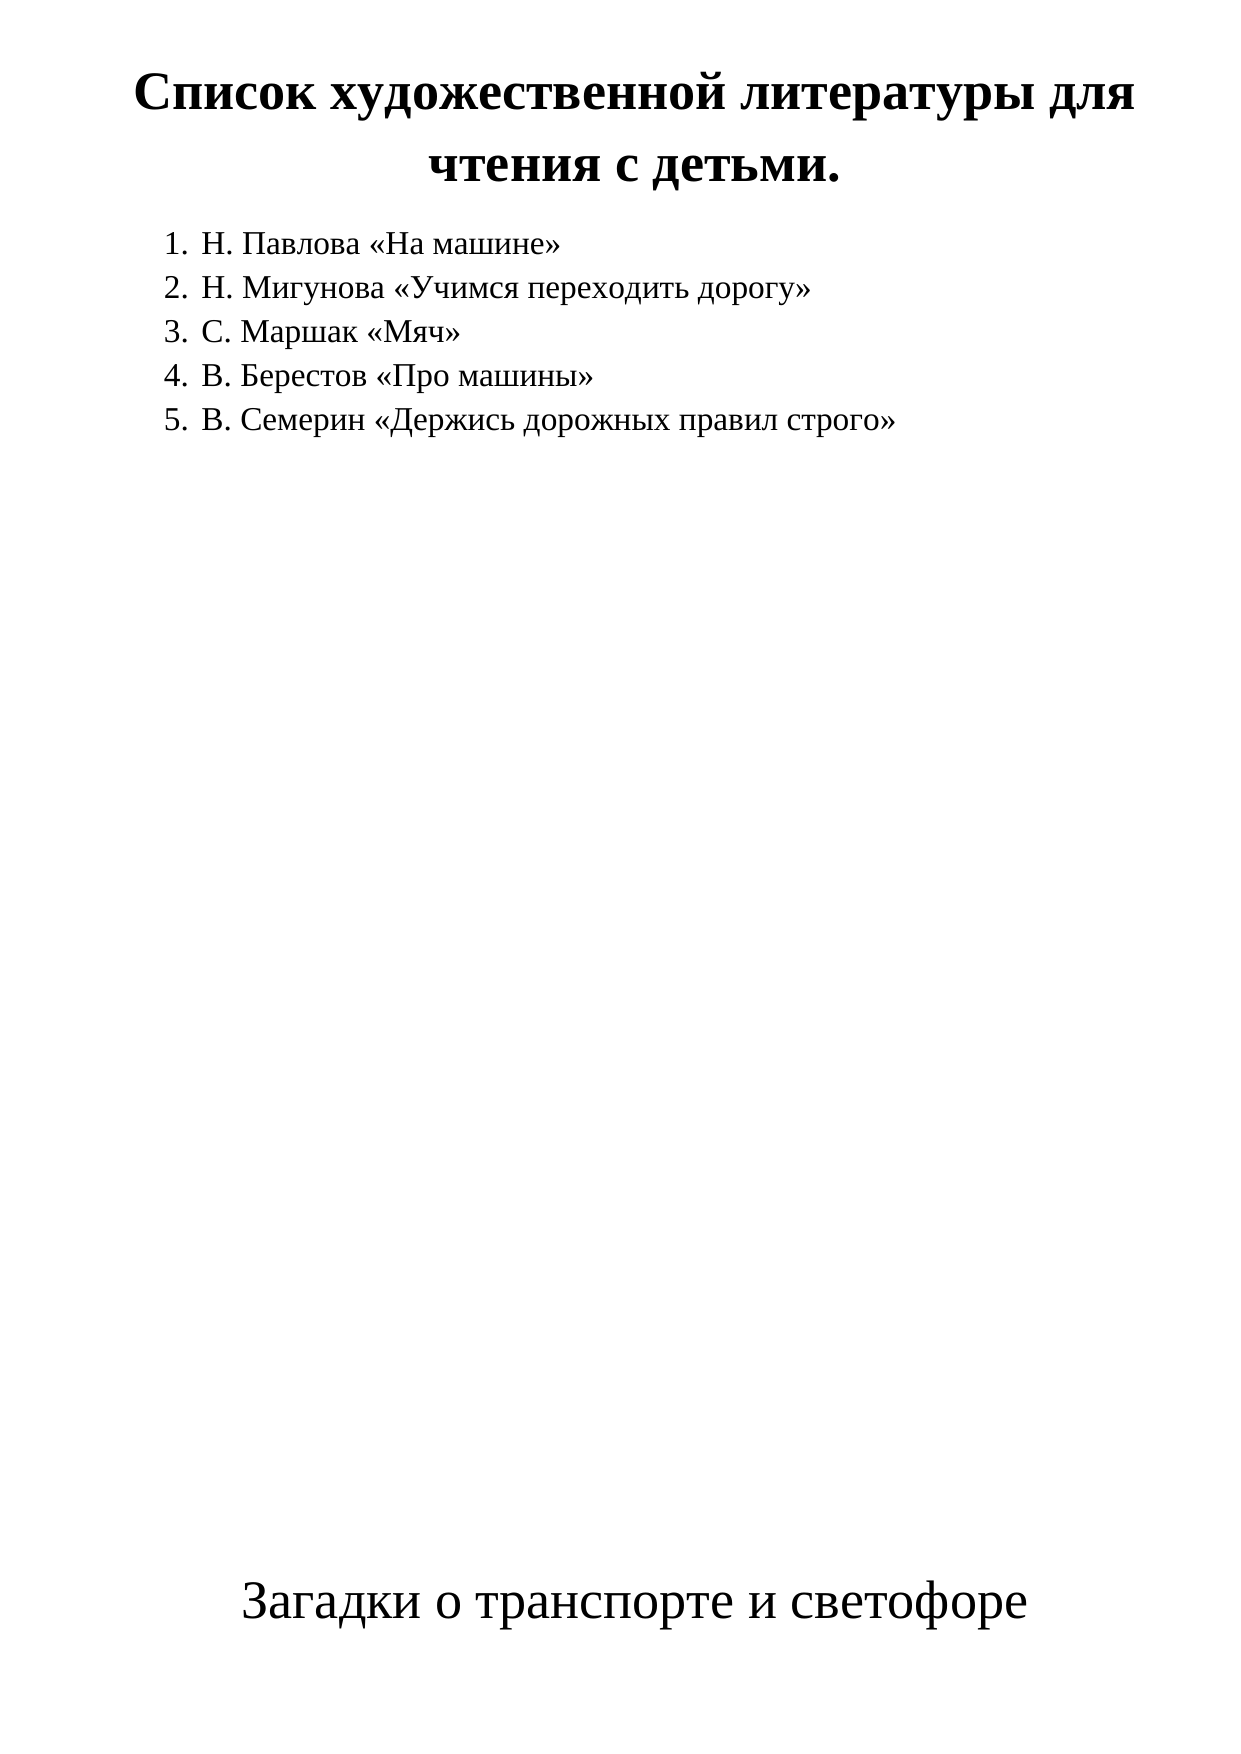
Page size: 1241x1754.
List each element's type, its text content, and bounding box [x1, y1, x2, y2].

list Н. Мигунова «Учимся переходить дорогу» [164, 267, 1181, 306]
list В. Берестов «Про машины» [164, 355, 1181, 394]
list С. Маршак «Мяч» [164, 311, 1181, 349]
list В. Семерин «Держись дорожных правил строго» [164, 399, 1181, 438]
list Н. Павлова «На машине» [164, 223, 1181, 261]
text Список художественной литературы для чтения с детьми. [89, 59, 1181, 193]
text Загадки о транспорте и светофоре [89, 1567, 1181, 1630]
